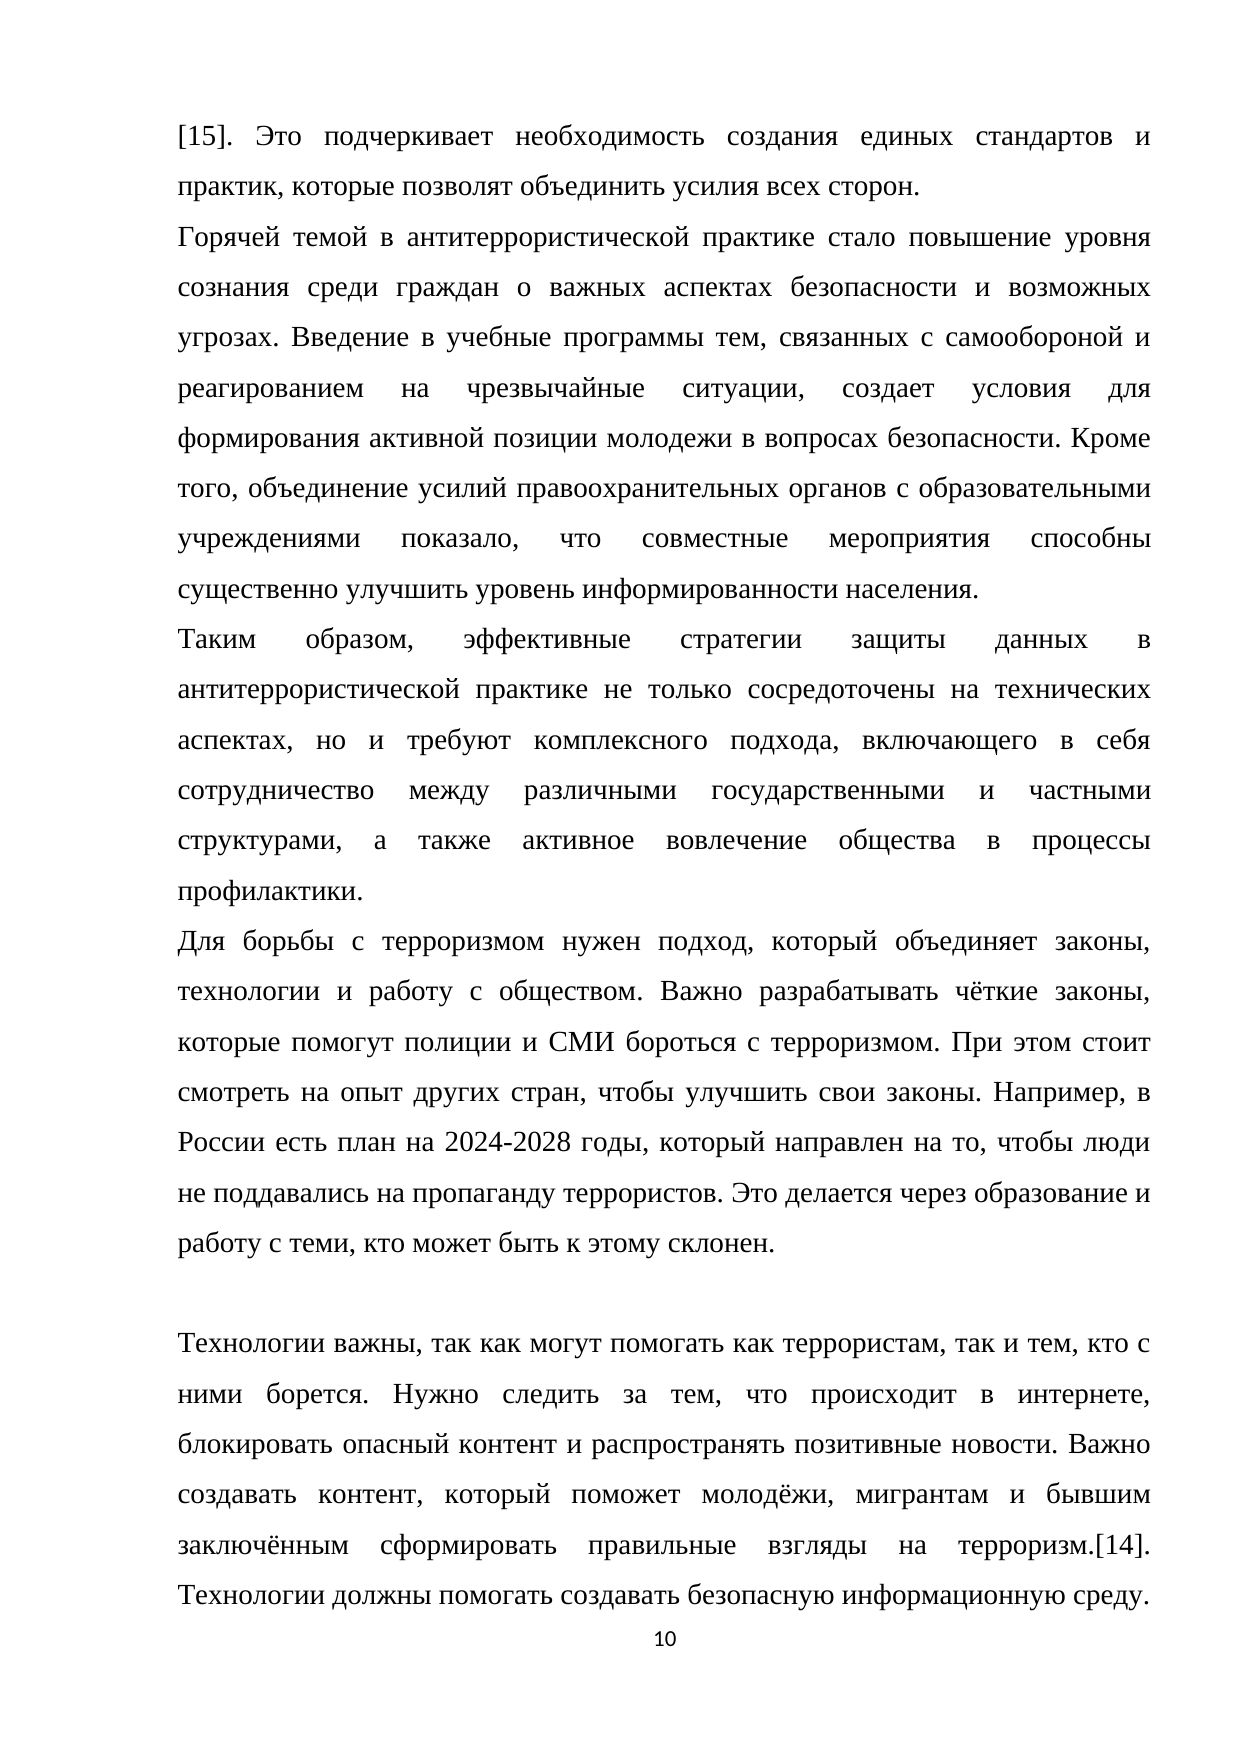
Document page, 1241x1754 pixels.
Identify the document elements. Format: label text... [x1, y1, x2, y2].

text Горячей темой в антитеррористической практике стало повышение уровня сознания среди граждан о важных аспектах безопасности и возможных угрозах. Введение в учебные программы тем, связанных с самообороной и реагированием на чрезвычайные ситуации, создает условия для формирования активной позиции молодежи в вопросах безопасности. Кроме того, объединение усилий правоохранительных органов с образовательными учреждениями показало, что совместные мероприятия способны существенно улучшить уровень информированности населения. [177, 370, 1152, 755]
text Для борьбы с терроризмом нужен подход, который объединяет законы, технологии и работу с обществом. Важно разрабатывать чёткие законы, которые помогут полиции и СМИ бороться с терроризмом. При этом стоит смотреть на опыт других стран, чтобы улучшить свои законы. Например, в России есть план на 2024-2028 годы, который направлен на то, чтобы люди не поддавались на пропаганду террористов. Это делается через образование и работу с теми, кто может быть к этому склонен. [177, 1074, 1152, 1409]
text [177, 118, 1152, 353]
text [177, 1477, 1152, 1611]
text Таким образом, эффективные стратегии защиты данных в антитеррористической практике не только сосредоточены на технических аспектах, но и требуют комплексного подхода, включающего в себя сотрудничество между различными государственными и частными структурами, а также активное вовлечение общества в процессы профилактики. [177, 772, 1152, 1057]
